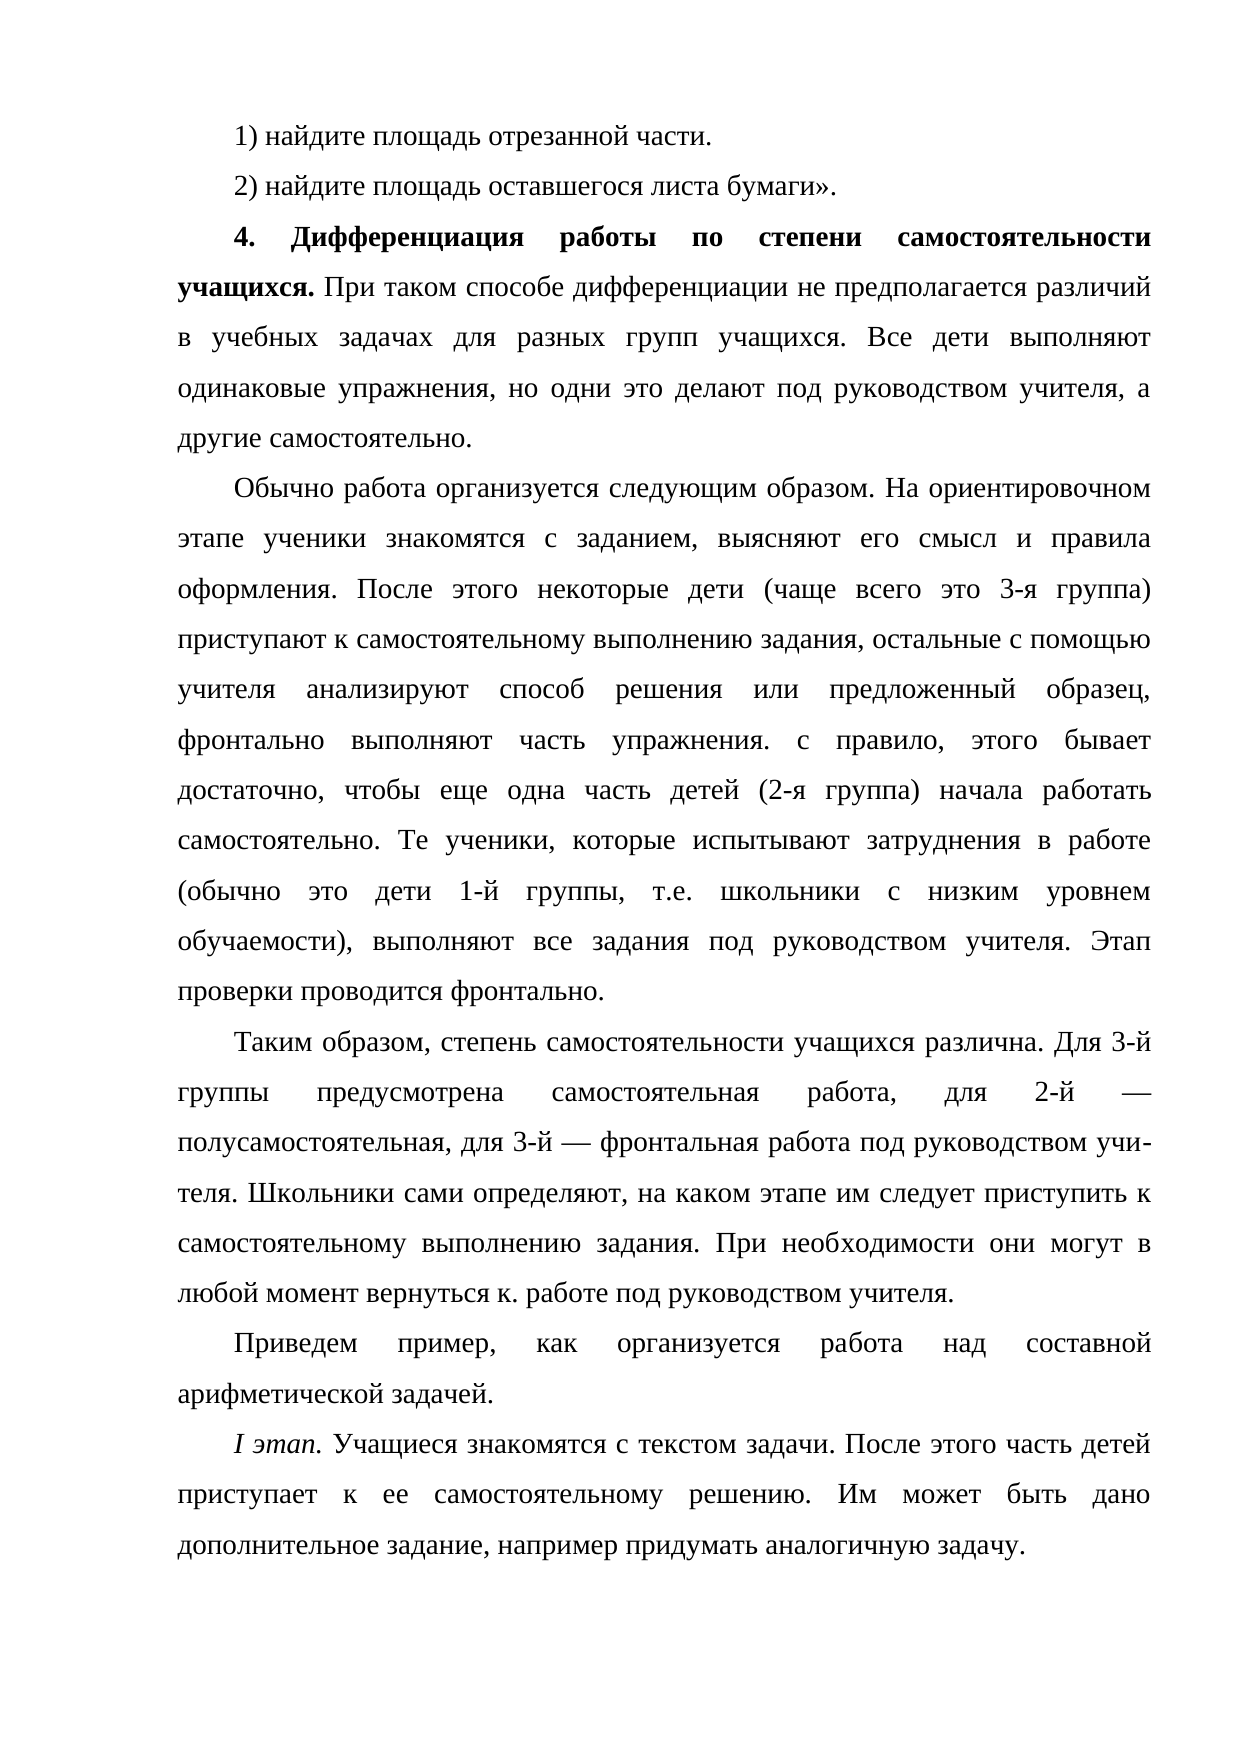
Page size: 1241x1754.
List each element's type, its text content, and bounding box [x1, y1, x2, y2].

text 1) найдите площадь отрезанной части. [177, 118, 1152, 152]
text I этап. Учащиеся знакомятся с текстом задачи. После этого часть детей приступает к ее самостоятельному решению. Им может быть дано дополнительное задание, например придумать аналогичную задачу. [177, 1426, 1152, 1560]
text 4. Дифференциация работы по степени самостоятельности учащихся. При таком способе дифференциации не предполагается различий в учебных задачах для разных групп учащихся. Все дети выполняют одинаковые упражнения, но одни это делают под руководством учителя, а другие самостоятельно. [177, 219, 1152, 453]
text Таким образом, степень самостоятельности учащихся различна. Для 3-й группы предусмотрена самостоятельная работа, для 2-й — полусамостоятельная, для 3-й — фронтальная работа под руководством учителя. Школьники сами определяют, на каком этапе им следует приступить к самостоятельному выполнению задания. При необходимости они могут в любой момент вернуться к. работе под руководством учителя. [177, 1024, 1152, 1309]
text Приведем пример, как организуется работа над составной арифметической задачей. [177, 1326, 1152, 1409]
text Обычно работа организуется следующим образом. На ориентировочном этапе ученики знакомятся с заданием, выясняют его смысл и правила оформления. После этого некоторые дети (чаще всего это 3-я группа) приступают к самостоятельному выполнению задания, остальные с помощью учителя анализируют способ решения или предложенный образец, фронтально выполняют часть упражнения. с правило, этого бывает достаточно, чтобы еще одна часть детей (2-я группа) начала работать самостоятельно. Те ученики, которые испытывают затруднения в работе (обычно это дети 1-й группы, т.е. школьники с низким уровнем обучаемости), выполняют все задания под руководством учителя. Этап проверки проводится фронтально. [177, 470, 1152, 1007]
text 2) найдите площадь оставшегося листа бумаги». [177, 168, 1152, 202]
